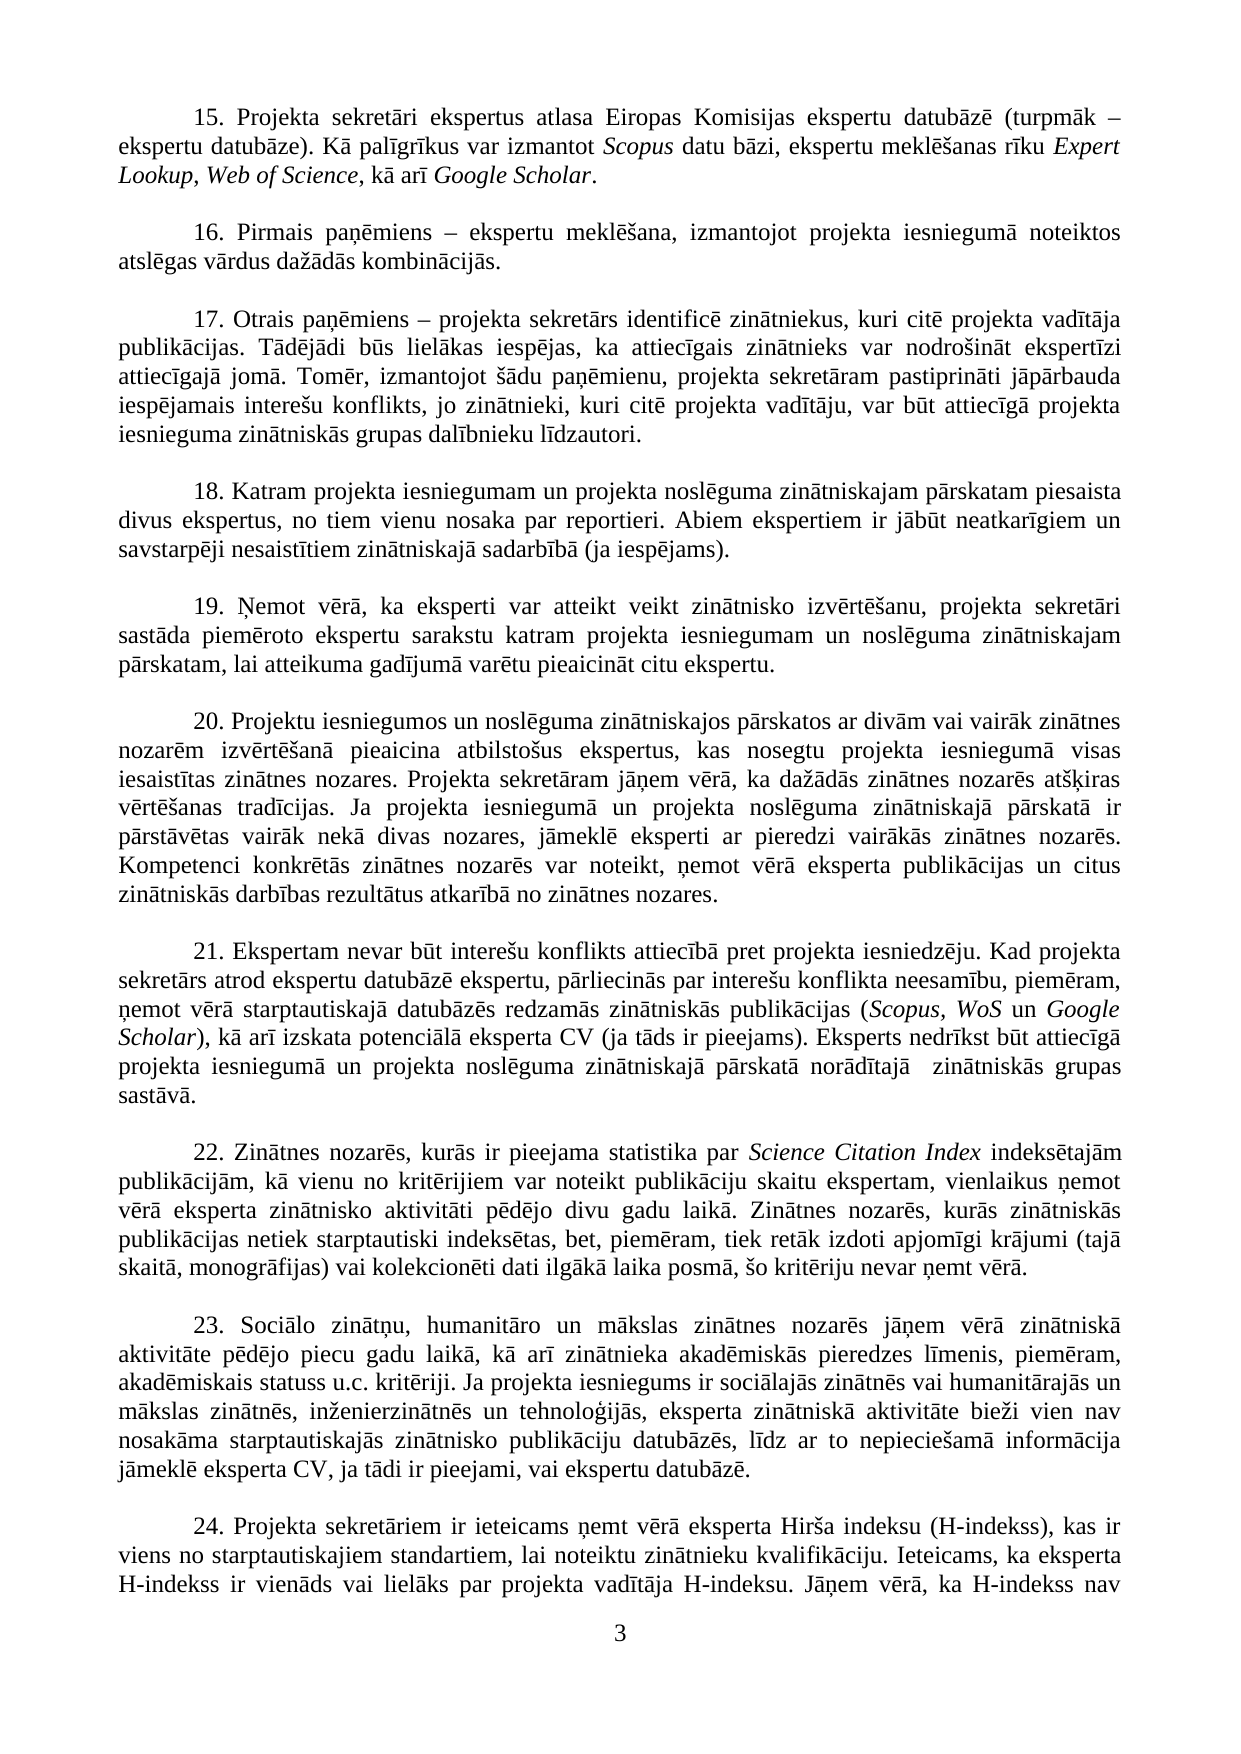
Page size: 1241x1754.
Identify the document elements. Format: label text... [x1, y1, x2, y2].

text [118, 1511, 1122, 1597]
text 22. Zinātnes nozarēs, kurās ir pieejama statistika par Science Citation Index indeksētajām publikācijām, kā vienu no kritērijiem var noteikt publikāciju skaitu ekspertam, vienlaikus ņemot vērā eksperta zinātnisko aktivitāti pēdējo divu gadu laikā. Zinātnes nozarēs, kurās zinātniskās publikācijas netiek starptautiski indeksētas, bet, piemēram, tiek retāk izdoti apjomīgi krājumi (tajā skaitā, monogrāfijas) vai kolekcionēti dati ilgākā laika posmā, šo kritēriju nevar ņemt vērā. [118, 1137, 1122, 1281]
text 21. Ekspertam nevar būt interešu konflikts attiecībā pret projekta iesniedzēju. Kad projekta sekretārs atrod ekspertu datubāzē ekspertu, pārliecinās par interešu konflikta neesamību, piemēram, ņemot vērā starptautiskajā datubāzēs redzamās zinātniskās publikācijas (Scopus, WoS un Google Scholar), kā arī izskata potenciālā eksperta CV (ja tāds ir pieejams). Eksperts nedrīkst būt attiecīgā projekta iesniegumā un projekta noslēguma zinātniskajā pārskatā norādītajā zinātniskās grupas sastāvā. [118, 936, 1122, 1109]
text 17. Otrais paņēmiens – projekta sekretārs identificē zinātniekus, kuri citē projekta vadītāja publikācijas. Tādējādi būs lielākas iespējas, ka attiecīgais zinātnieks var nodrošināt ekspertīzi attiecīgajā jomā. Tomēr, izmantojot šādu paņēmienu, projekta sekretāram pastiprināti jāpārbauda iespējamais interešu konflikts, jo zinātnieki, kuri citē projekta vadītāju, var būt attiecīgā projekta iesnieguma zinātniskās grupas dalībnieku līdzautori. [118, 304, 1122, 447]
text 18. Katram projekta iesniegumam un projekta noslēguma zinātniskajam pārskatam piesaista divus ekspertus, no tiem vienu nosaka par reportieri. Abiem ekspertiem ir jābūt neatkarīgiem un savstarpēji nesaistītiem zinātniskajā sadarbībā (ja iespējams). [118, 476, 1122, 562]
text 19. Ņemot vērā, ka eksperti var atteikt veikt zinātnisko izvērtēšanu, projekta sekretāri sastāda piemēroto ekspertu sarakstu katram projekta iesniegumam un noslēguma zinātniskajam pārskatam, lai atteikuma gadījumā varētu pieaicināt citu ekspertu. [118, 591, 1122, 677]
text 20. Projektu iesniegumos un noslēguma zinātniskajos pārskatos ar divām vai vairāk zinātnes nozarēm izvērtēšanā pieaicina atbilstošus ekspertus, kas nosegtu projekta iesniegumā visas iesaistītas zinātnes nozares. Projekta sekretāram jāņem vērā, ka dažādās zinātnes nozarēs atšķiras vērtēšanas tradīcijas. Ja projekta iesniegumā un projekta noslēguma zinātniskajā pārskatā ir pārstāvētas vairāk nekā divas nozares, jāmeklē eksperti ar pieredzi vairākās zinātnes nozarēs. Kompetenci konkrētās zinātnes nozarēs var noteikt, ņemot vērā eksperta publikācijas un citus zinātniskās darbības rezultātus atkarībā no zinātnes nozares. [118, 706, 1122, 907]
text 15. Projekta sekretāri ekspertus atlasa Eiropas Komisijas ekspertu datubāzē (turpmāk – ekspertu datubāze). Kā palīgrīkus var izmantot Scopus datu bāzi, ekspertu meklēšanas rīku Expert Lookup, Web of Science, kā arī Google Scholar. [118, 102, 1122, 189]
text 16. Pirmais paņēmiens – ekspertu meklēšana, izmantojot projekta iesniegumā noteiktos atslēgas vārdus dažādās kombinācijās. [118, 217, 1122, 275]
text 23. Sociālo zinātņu, humanitāro un mākslas zinātnes nozarēs jāņem vērā zinātniskā aktivitāte pēdējo piecu gadu laikā, kā arī zinātnieka akadēmiskās pieredzes līmenis, piemēram, akadēmiskais statuss u.c. kritēriji. Ja projekta iesniegums ir sociālajās zinātnēs vai humanitārajās un mākslas zinātnēs, inženierzinātnēs un tehnoloģijās, eksperta zinātniskā aktivitāte bieži vien nav nosakāma starptautiskajās zinātnisko publikāciju datubāzēs, līdz ar to nepieciešamā informācija jāmeklē eksperta CV, ja tādi ir pieejami, vai ekspertu datubāzē. [118, 1310, 1122, 1482]
